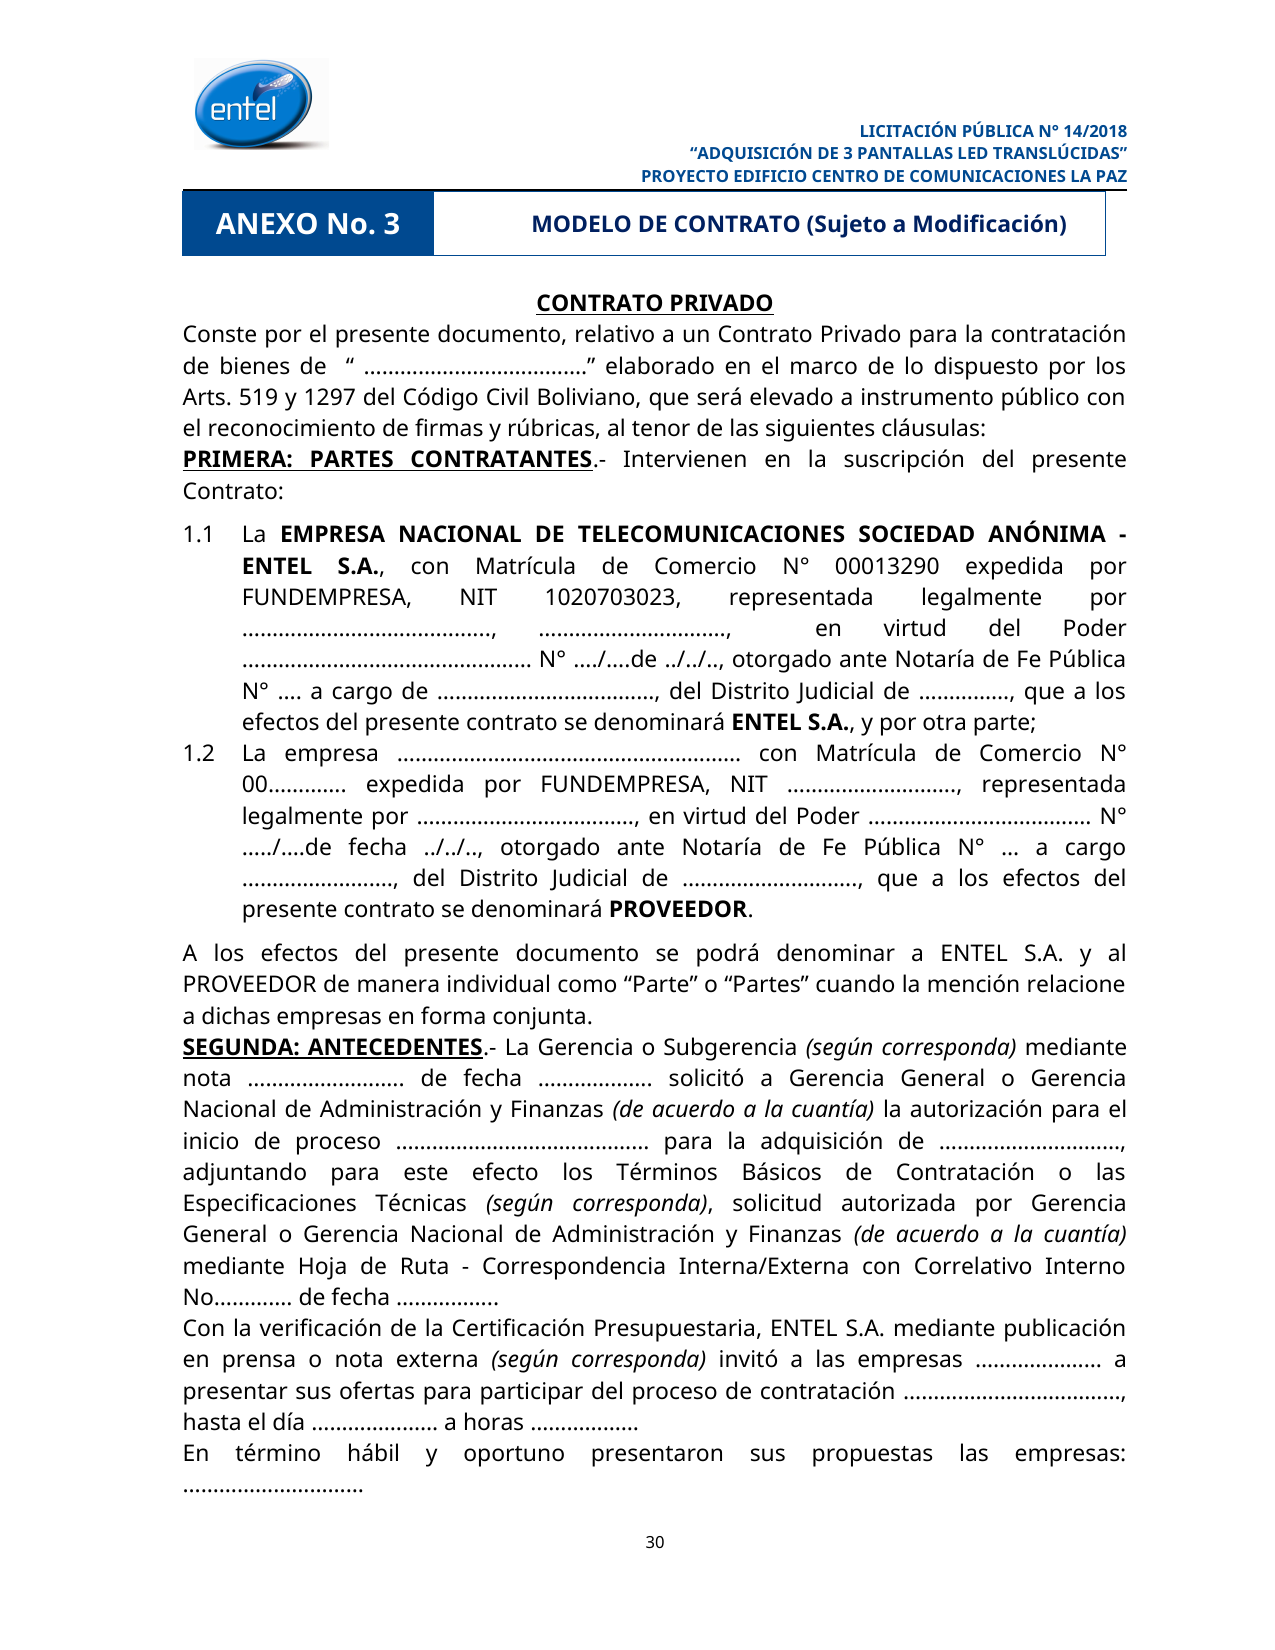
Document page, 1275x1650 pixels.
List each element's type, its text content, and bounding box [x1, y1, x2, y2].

picture [194, 58, 330, 150]
list La empresa ………………………………………………… con Matrícula de Comercio N° 00…………. expedida por FUNDEMPRESA, NIT ………………………., representada legalmente por ………………………………, en virtud del Poder ………………………………. N° …../….de fecha ../../.., otorgado ante Notaría de Fe Pública N° … a cargo ……………………., del Distrito Judicial de ……………………….., que a los efectos del presente contrato se denominará PROVEEDOR. [182, 737, 1127, 924]
text CONTRATO PRIVADO [182, 287, 1127, 318]
table_header MODELO DE CONTRATO (Sujeto a Modificación) [434, 192, 1105, 255]
text Con la verificación de la Certificación Presupuestaria, ENTEL S.A. mediante publicación en prensa o nota externa (según corresponda) invitó a las empresas ………………… a presentar sus ofertas para participar del proceso de contratación ………………………………, hasta el día ………………… a horas ……………… [182, 1312, 1127, 1437]
text A los efectos del presente documento se podrá denominar a ENTEL S.A. y al PROVEEDOR de manera individual como “Parte” o “Partes” cuando la mención relacione a dichas empresas en forma conjunta. [182, 937, 1127, 1031]
table_header ANEXO No. 3 [183, 192, 433, 255]
text Conste por el presente documento, relativo a un Contrato Privado para la contratación de bienes de “ ……………………………….” elaborado en el marco de lo dispuesto por los Arts. 519 y 1297 del Código Civil Boliviano, que será elevado a instrumento público con el reconocimiento de firmas y rúbricas, al tenor de las siguientes cláusulas: [182, 318, 1127, 443]
list SEGUNDA: ANTECEDENTES.- La Gerencia o Subgerencia (según corresponda) mediante nota …………………….. de fecha ………………. solicitó a Gerencia General o Gerencia Nacional de Administración y Finanzas (de acuerdo a la cuantía) la autorización para el inicio de proceso …………………………………… para la adquisición de …………………………, adjuntando para este efecto los Términos Básicos de Contratación o las Especificaciones Técnicas (según corresponda), solicitud autorizada por Gerencia General o Gerencia Nacional de Administración y Finanzas (de acuerdo a la cuantía) mediante Hoja de Ruta - Correspondencia Interna/Externa con Correlativo Interno No…………. de fecha …………….. [182, 1031, 1127, 1312]
text En término hábil y oportuno presentaron sus propuestas las empresas: ………………………… [182, 1437, 1127, 1499]
list La EMPRESA NACIONAL DE TELECOMUNICACIONES SOCIEDAD ANÓNIMA - ENTEL S.A., con Matrícula de Comercio N° 00013290 expedida por FUNDEMPRESA, NIT 1020703023, representada legalmente por ……………………….............., …………………………., en virtud del Poder ………………………………………… N° …./….de ../../.., otorgado ante Notaría de Fe Pública N° …. a cargo de ………………………………, del Distrito Judicial de ……………, que a los efectos del presente contrato se denominará ENTEL S.A., y por otra parte; [182, 518, 1127, 737]
text PRIMERA: PARTES CONTRATANTES.- Intervienen en la suscripción del presente Contrato: [182, 443, 1127, 506]
